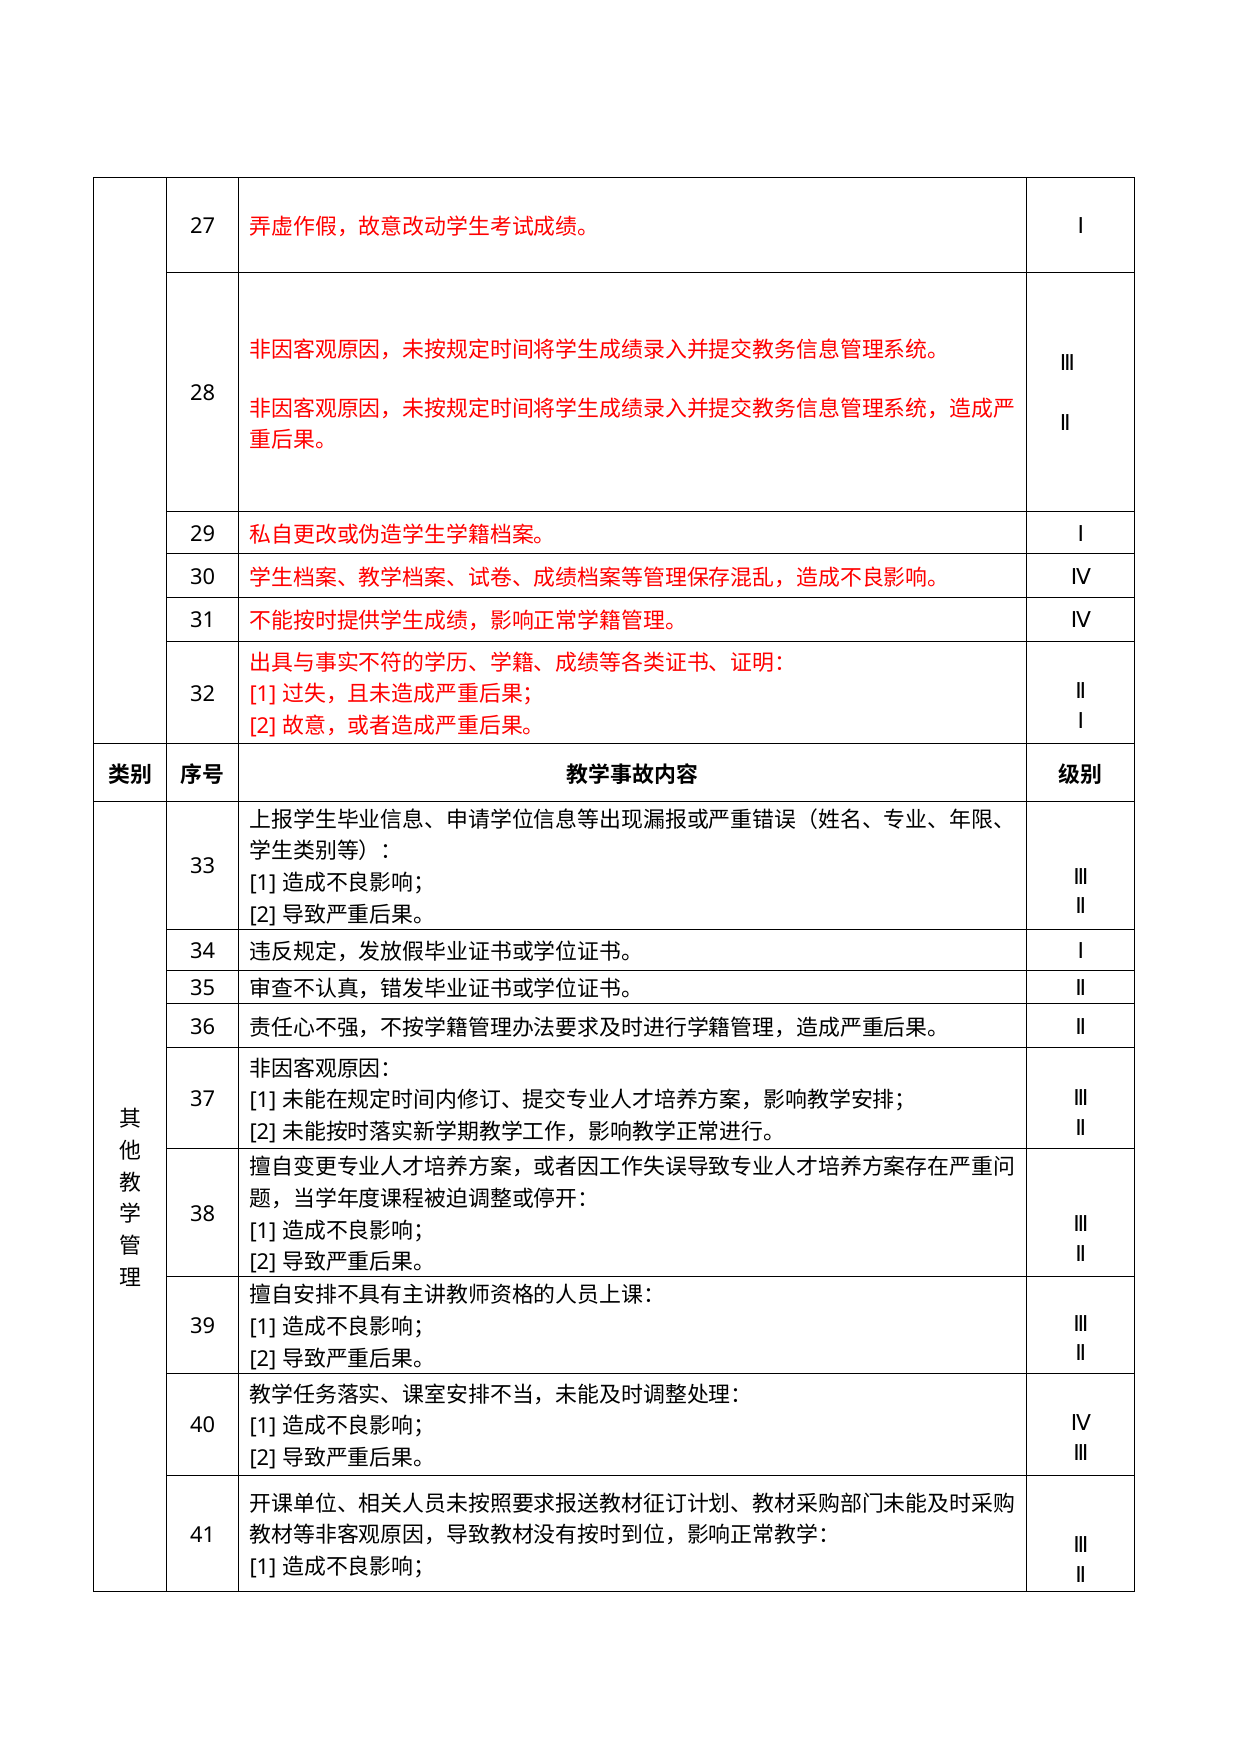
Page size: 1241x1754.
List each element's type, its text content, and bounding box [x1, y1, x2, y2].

table_cell 36 [167, 1004, 238, 1047]
table_cell 教学事故内容 [239, 744, 1026, 801]
table_cell Ⅰ [1027, 178, 1134, 272]
table_cell 责任心不强，不按学籍管理办法要求及时进行学籍管理，造成严重后果。 [239, 1004, 1026, 1047]
table_cell 擅自安排不具有主讲教师资格的人员上课： [1] 造成不良影响； [2] 导致严重后果。 [239, 1277, 1026, 1372]
table_cell 上报学生毕业信息、申请学位信息等出现漏报或严重错误（姓名、专业、年限、 学生类别等）： [1] 造成不良影响； [2] 导致严重后果。 [239, 802, 1026, 929]
table_cell 不能按时提供学生成绩，影响正常学籍管理。 [239, 598, 1026, 641]
table_cell Ⅰ [1027, 930, 1134, 970]
table_cell 30 [167, 554, 238, 597]
table_cell Ⅲ Ⅱ [1027, 802, 1134, 929]
table_cell 序号 [167, 744, 238, 801]
table_cell 非因客观原因： [1] 未能在规定时间内修订、提交专业人才培养方案，影响教学安排； [2] 未能按时落实新学期教学工作，影响教学正常进行。 [239, 1048, 1026, 1148]
table_cell 其 他 教 学 管 理 [94, 802, 166, 1591]
table_cell 29 [167, 512, 238, 553]
table_cell Ⅳ Ⅲ [1027, 1374, 1134, 1475]
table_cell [239, 1476, 1026, 1591]
table_cell 40 [167, 1374, 238, 1475]
table_cell Ⅲ Ⅱ [1027, 1277, 1134, 1372]
table_cell 级别 [1027, 744, 1134, 801]
table_cell 学生档案、教学档案、试卷、成绩档案等管理保存混乱，造成不良影响。 [239, 554, 1026, 597]
table_cell Ⅱ [1027, 971, 1134, 1003]
table_cell 32 [167, 642, 238, 743]
table_cell 违反规定，发放假毕业证书或学位证书。 [239, 930, 1026, 970]
table_cell 35 [167, 971, 238, 1003]
table_cell 非因客观原因，未按规定时间将学生成绩录入并提交教务信息管理系统。 非因客观原因，未按规定时间将学生成绩录入并提交教务信息管理系统，造成严 重后果。 [239, 273, 1026, 511]
table_cell 41 [167, 1476, 238, 1591]
table_cell 31 [167, 598, 238, 641]
table_cell 擅自变更专业人才培养方案，或者因工作失误导致专业人才培养方案存在严重问 题，当学年度课程被迫调整或停开： [1] 造成不良影响； [2] 导致严重后果。 [239, 1149, 1026, 1276]
table_cell Ⅱ [1027, 1004, 1134, 1047]
table_cell Ⅲ Ⅱ [1027, 1149, 1134, 1276]
table_cell Ⅳ [1027, 598, 1134, 641]
table_cell 类别 [94, 744, 166, 801]
table_cell 私自更改或伪造学生学籍档案。 [239, 512, 1026, 553]
table_cell 弄虚作假，故意改动学生考试成绩。 [239, 178, 1026, 272]
table_cell Ⅲ Ⅱ [1027, 273, 1134, 511]
table_cell 33 [167, 802, 238, 929]
table_cell Ⅰ [1027, 512, 1134, 553]
table_cell 37 [167, 1048, 238, 1148]
table_cell 38 [167, 1149, 238, 1276]
table_cell Ⅱ Ⅰ [1027, 642, 1134, 743]
table_cell 28 [167, 273, 238, 511]
table_cell Ⅲ Ⅱ [1027, 1476, 1134, 1591]
table_cell 34 [167, 930, 238, 970]
table_cell 39 [167, 1277, 238, 1372]
table_cell 27 [167, 178, 238, 272]
table_cell 教学任务落实、课室安排不当，未能及时调整处理： [1] 造成不良影响； [2] 导致严重后果。 [239, 1374, 1026, 1475]
table_cell Ⅳ [1027, 554, 1134, 597]
table_cell Ⅲ Ⅱ [1027, 1048, 1134, 1148]
table_cell 出具与事实不符的学历、学籍、成绩等各类证书、证明： [1] 过失，且未造成严重后果； [2] 故意，或者造成严重后果。 [239, 642, 1026, 743]
table_cell 审查不认真，错发毕业证书或学位证书。 [239, 971, 1026, 1003]
